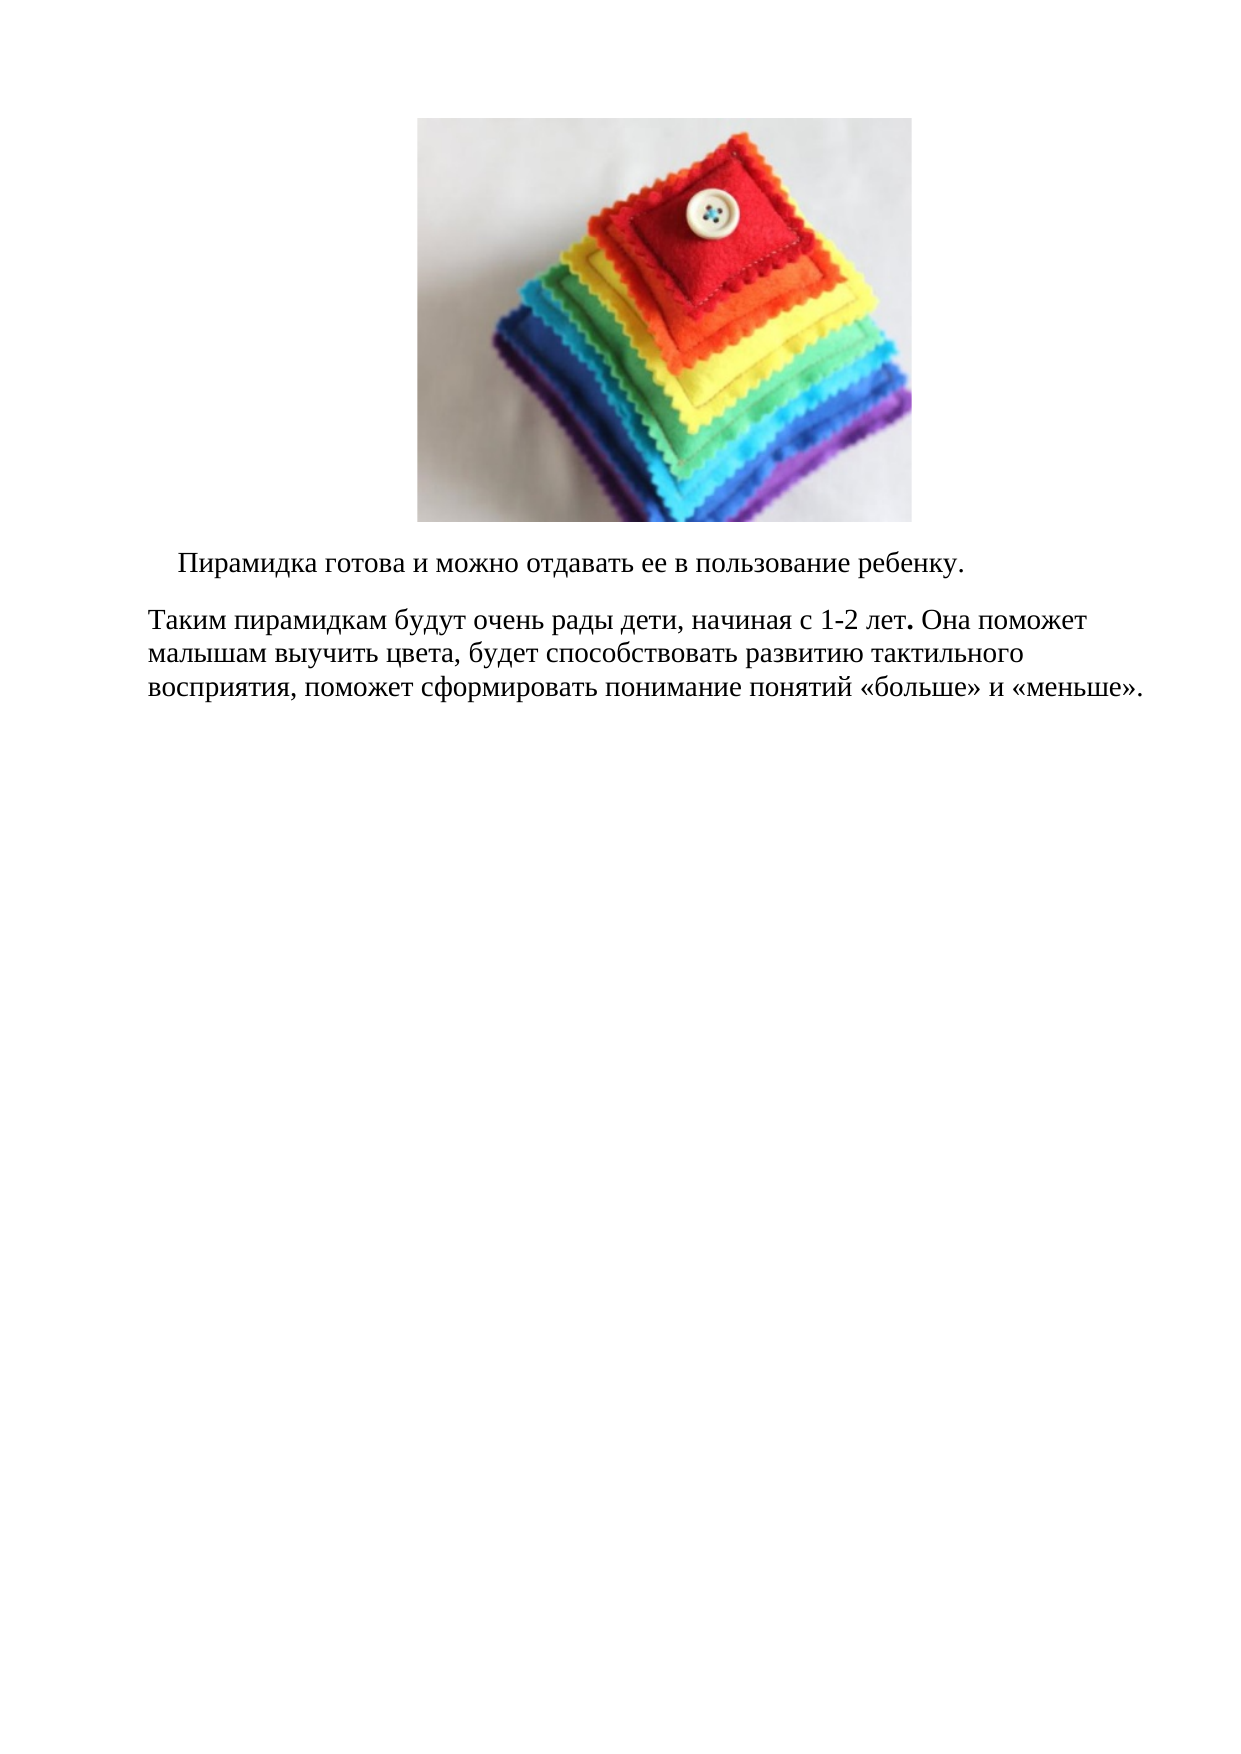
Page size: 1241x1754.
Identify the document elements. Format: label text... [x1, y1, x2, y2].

picture [417, 118, 912, 522]
text Таким пирамидкам будут очень рады дети, начиная с 1-2 лет. Она поможет малышам выучить цвета, будет способствовать развитию тактильного восприятия, поможет сформировать понимание понятий «больше» и «меньше». [148, 602, 1152, 703]
text Пирамидка готова и можно отдавать ее в пользование ребенку. [177, 545, 1152, 579]
